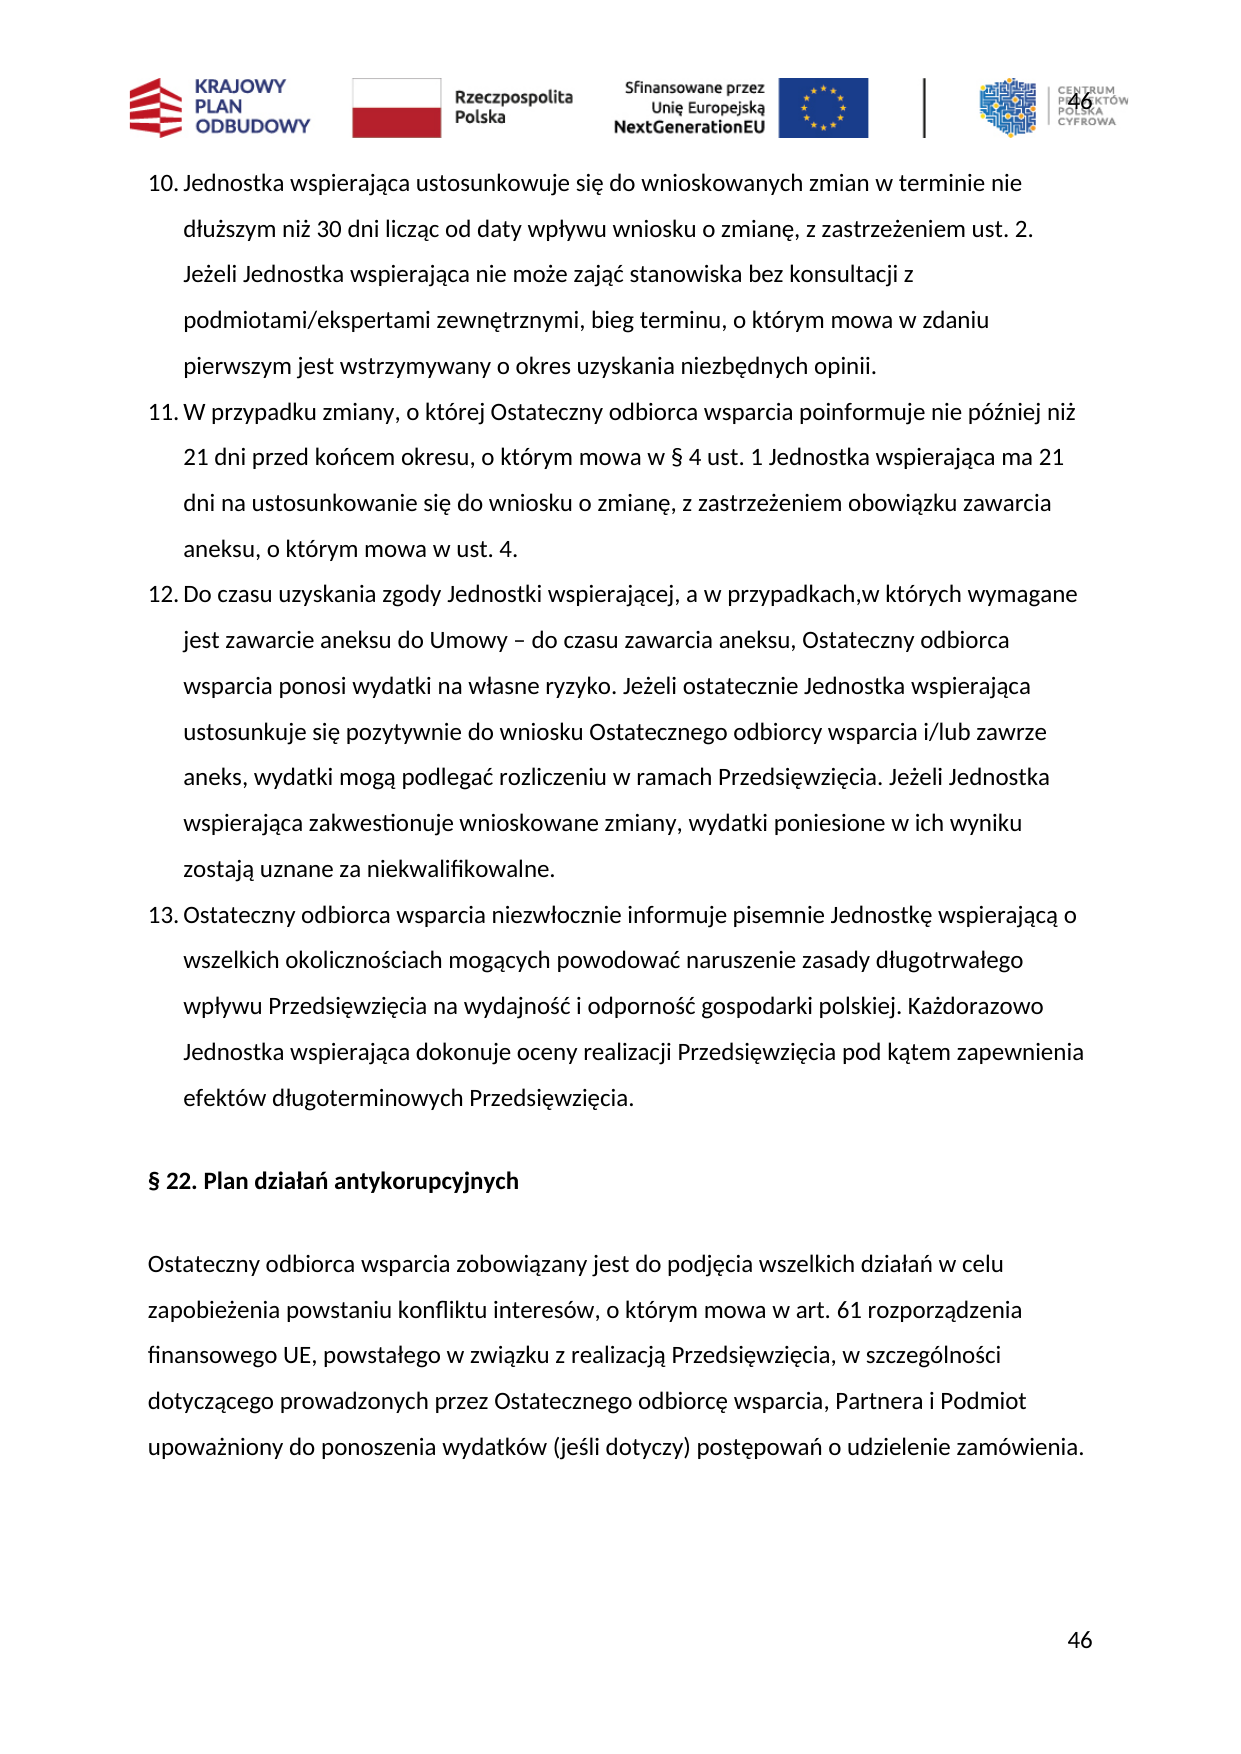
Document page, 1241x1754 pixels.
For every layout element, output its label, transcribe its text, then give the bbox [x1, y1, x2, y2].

list Do czasu uzyskania zgody Jednostki wspierającej, a w przypadkach,w których wymagane jest zawarcie aneksu do Umowy – do czasu zawarcia aneksu, Ostateczny odbiorca wsparcia ponosi wydatki na własne ryzyko. Jeżeli ostatecznie Jednostka wspierająca ustosunkuje się pozytywnie do wniosku Ostatecznego odbiorcy wsparcia i/lub zawrze aneks, wydatki mogą podlegać rozliczeniu w ramach Przedsięwzięcia. Jeżeli Jednostka wspierająca zakwestionuje wnioskowane zmiany, wydatki poniesione w ich wyniku zostają uznane za niekwalifikowalne. [148, 579, 1092, 883]
list Jednostka wspierająca ustosunkowuje się do wnioskowanych zmian w terminie nie dłuższym niż 30 dni licząc od daty wpływu wniosku o zmianę, z zastrzeżeniem ust. 2. Jeżeli Jednostka wspierająca nie może zająć stanowiska bez konsultacji z podmiotami/ekspertami zewnętrznymi, bieg terminu, o którym mowa w zdaniu pierwszym jest wstrzymywany o okres uzyskania niezbędnych opinii. [148, 167, 1092, 381]
list Ostateczny odbiorca wsparcia niezwłocznie informuje pisemnie Jednostkę wspierającą o wszelkich okolicznościach mogących powodować naruszenie zasady długotrwałego wpływu Przedsięwzięcia na wydajność i odporność gospodarki polskiej. Każdorazowo Jednostka wspierająca dokonuje oceny realizacji Przedsięwzięcia pod kątem zapewnienia efektów długoterminowych Przedsięwzięcia. [148, 899, 1092, 1112]
picture [129, 78, 1129, 138]
list W przypadku zmiany, o której Ostateczny odbiorca wsparcia poinformuje nie później niż 21 dni przed końcem okresu, o którym mowa w § 4 ust. 1 Jednostka wspierająca ma 21 dni na ustosunkowanie się do wniosku o zmianę, z zastrzeżeniem obowiązku zawarcia aneksu, o którym mowa w ust. 4. [148, 396, 1092, 563]
subtitle § 22. Plan działań antykorupcyjnych [148, 1165, 1092, 1195]
text Ostateczny odbiorca wsparcia zobowiązany jest do podjęcia wszelkich działań w celu zapobieżenia powstaniu konfliktu interesów, o którym mowa w art. 61 rozporządzenia finansowego UE, powstałego w związku z realizacją Przedsięwzięcia, w szczególności dotyczącego prowadzonych przez Ostatecznego odbiorcę wsparcia, Partnera i Podmiot upoważniony do ponoszenia wydatków (jeśli dotyczy) postępowań o udzielenie zamówienia. [148, 1248, 1092, 1462]
